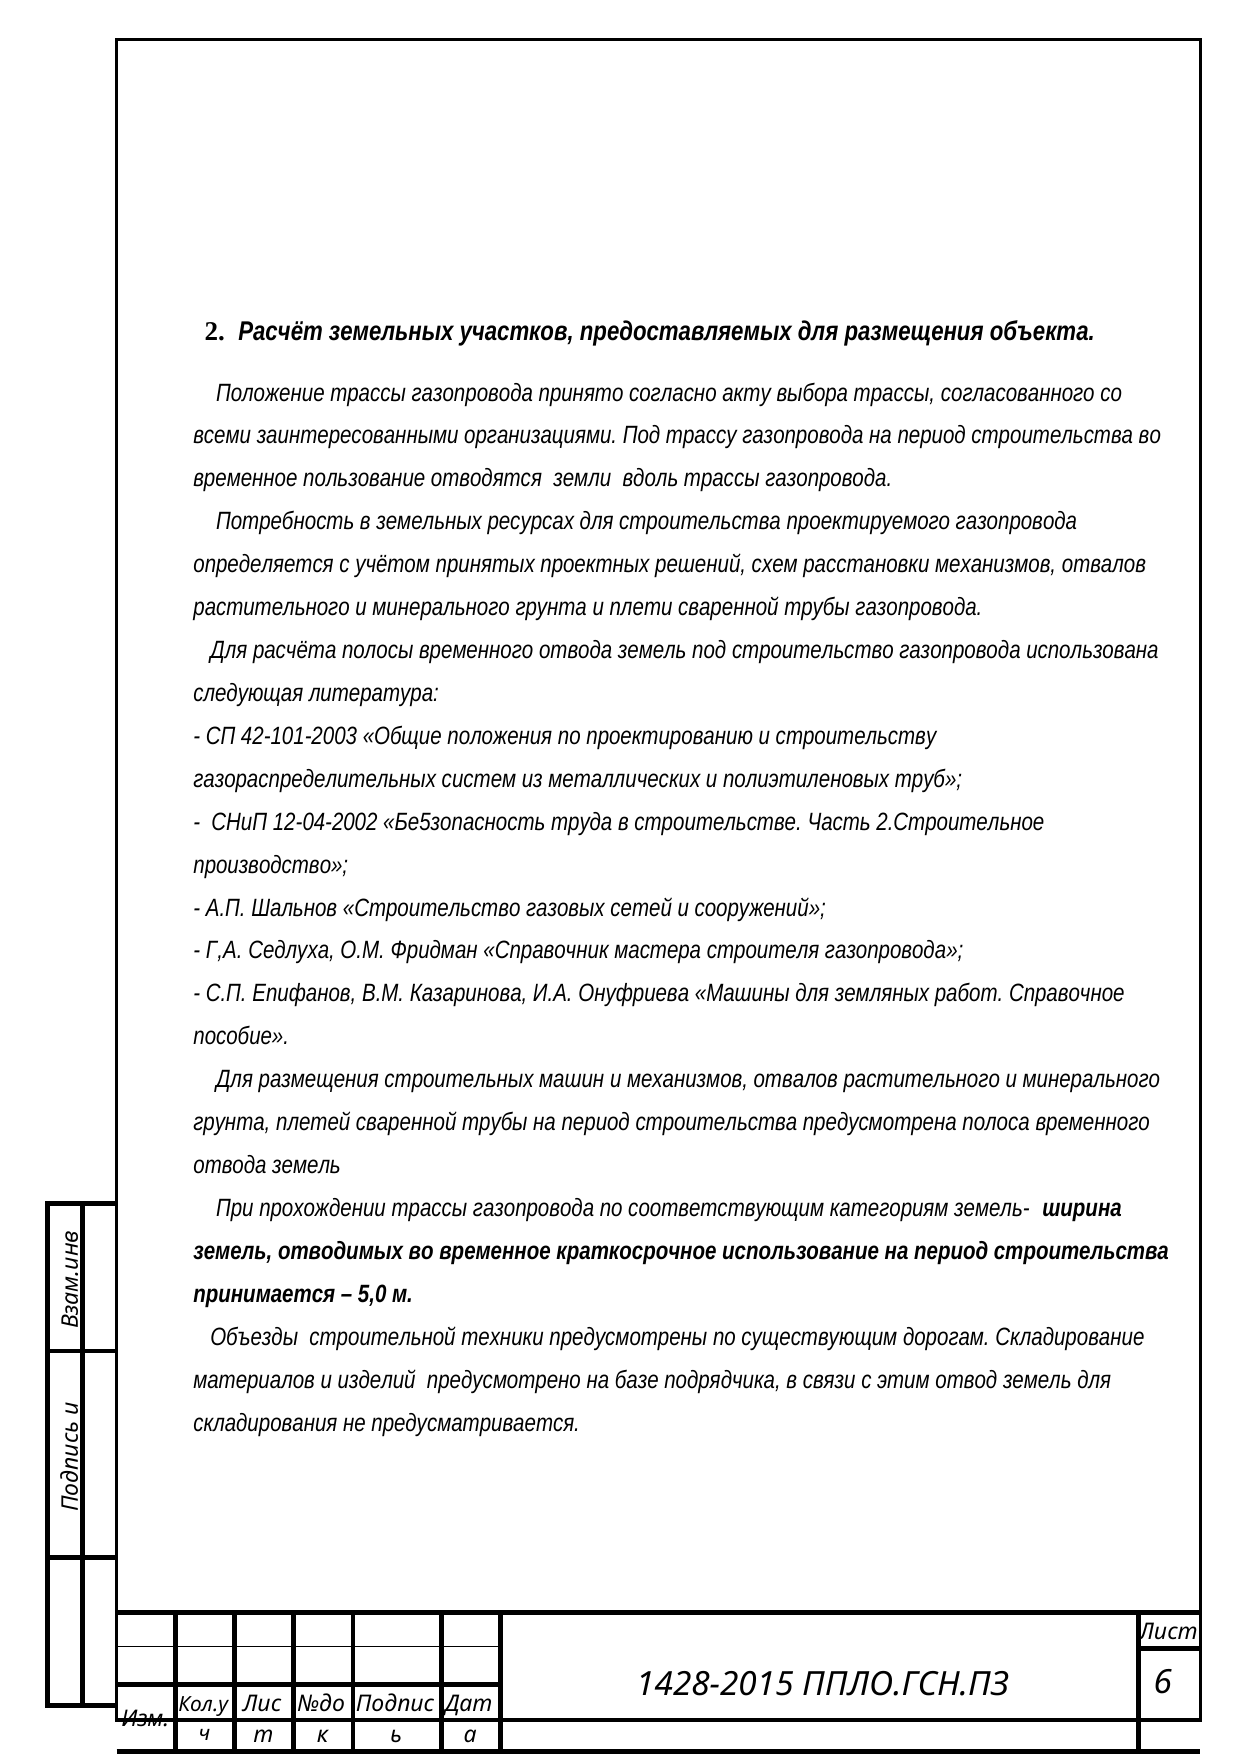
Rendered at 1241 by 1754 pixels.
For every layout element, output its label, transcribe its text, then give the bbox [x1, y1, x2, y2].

list Для размещения строительных машин и механизмов, отвалов растительного и минерального грунта, плетей сваренной трубы на период строительства предусмотрена полоса временного отвода земель [193, 1064, 1181, 1179]
list - Г,А. Седлуха, О.М. Фридман «Справочник мастера строителя газопровода»; [193, 936, 1181, 964]
list - А.П. Шальнов «Строительство газовых сетей и сооружений»; [193, 893, 1181, 921]
list Потребность в земельных ресурсах для строительства проектируемого газопровода определяется с учётом принятых проектных решений, схем расстановки механизмов, отвалов растительного и минерального грунта и плети сваренной трубы газопровода. [193, 506, 1181, 621]
list - СНиП 12-04-2002 «Бе5зопасность труда в строительстве. Часть 2.Строительное производство»; [193, 807, 1181, 878]
list - С.П. Епифанов, В.М. Казаринова, И.А. Онуфриева «Машины для земляных работ. Справочное пособие». [193, 978, 1181, 1050]
list Положение трассы газопровода принято согласно акту выбора трассы, согласованного со всеми заинтересованными организациями. Под трассу газопровода на период строительства во временное пользование отводятся земли вдоль трассы газопровода. [193, 378, 1181, 492]
list При прохождении трассы газопровода по соответствующим категориям земель- ширина земель, отводимых во временное краткосрочное использование на период строительства принимается – 5,0 м. [193, 1193, 1181, 1307]
list - СП 42-101-2003 «Общие положения по проектированию и строительству газораспределительных систем из металлических и полиэтиленовых труб»; [193, 721, 1181, 792]
list Объезды строительной техники предусмотрены по существующим дорогам. Складирование материалов и изделий предусмотрено на базе подрядчика, в связи с этим отвод земель для складирования не предусматривается. [193, 1322, 1181, 1436]
list Для расчёта полосы временного отвода земель под строительство газопровода использована следующая литература: [193, 635, 1181, 707]
text 2. Расчёт земельных участков, предоставляемых для размещения объекта. [118, 315, 1181, 347]
